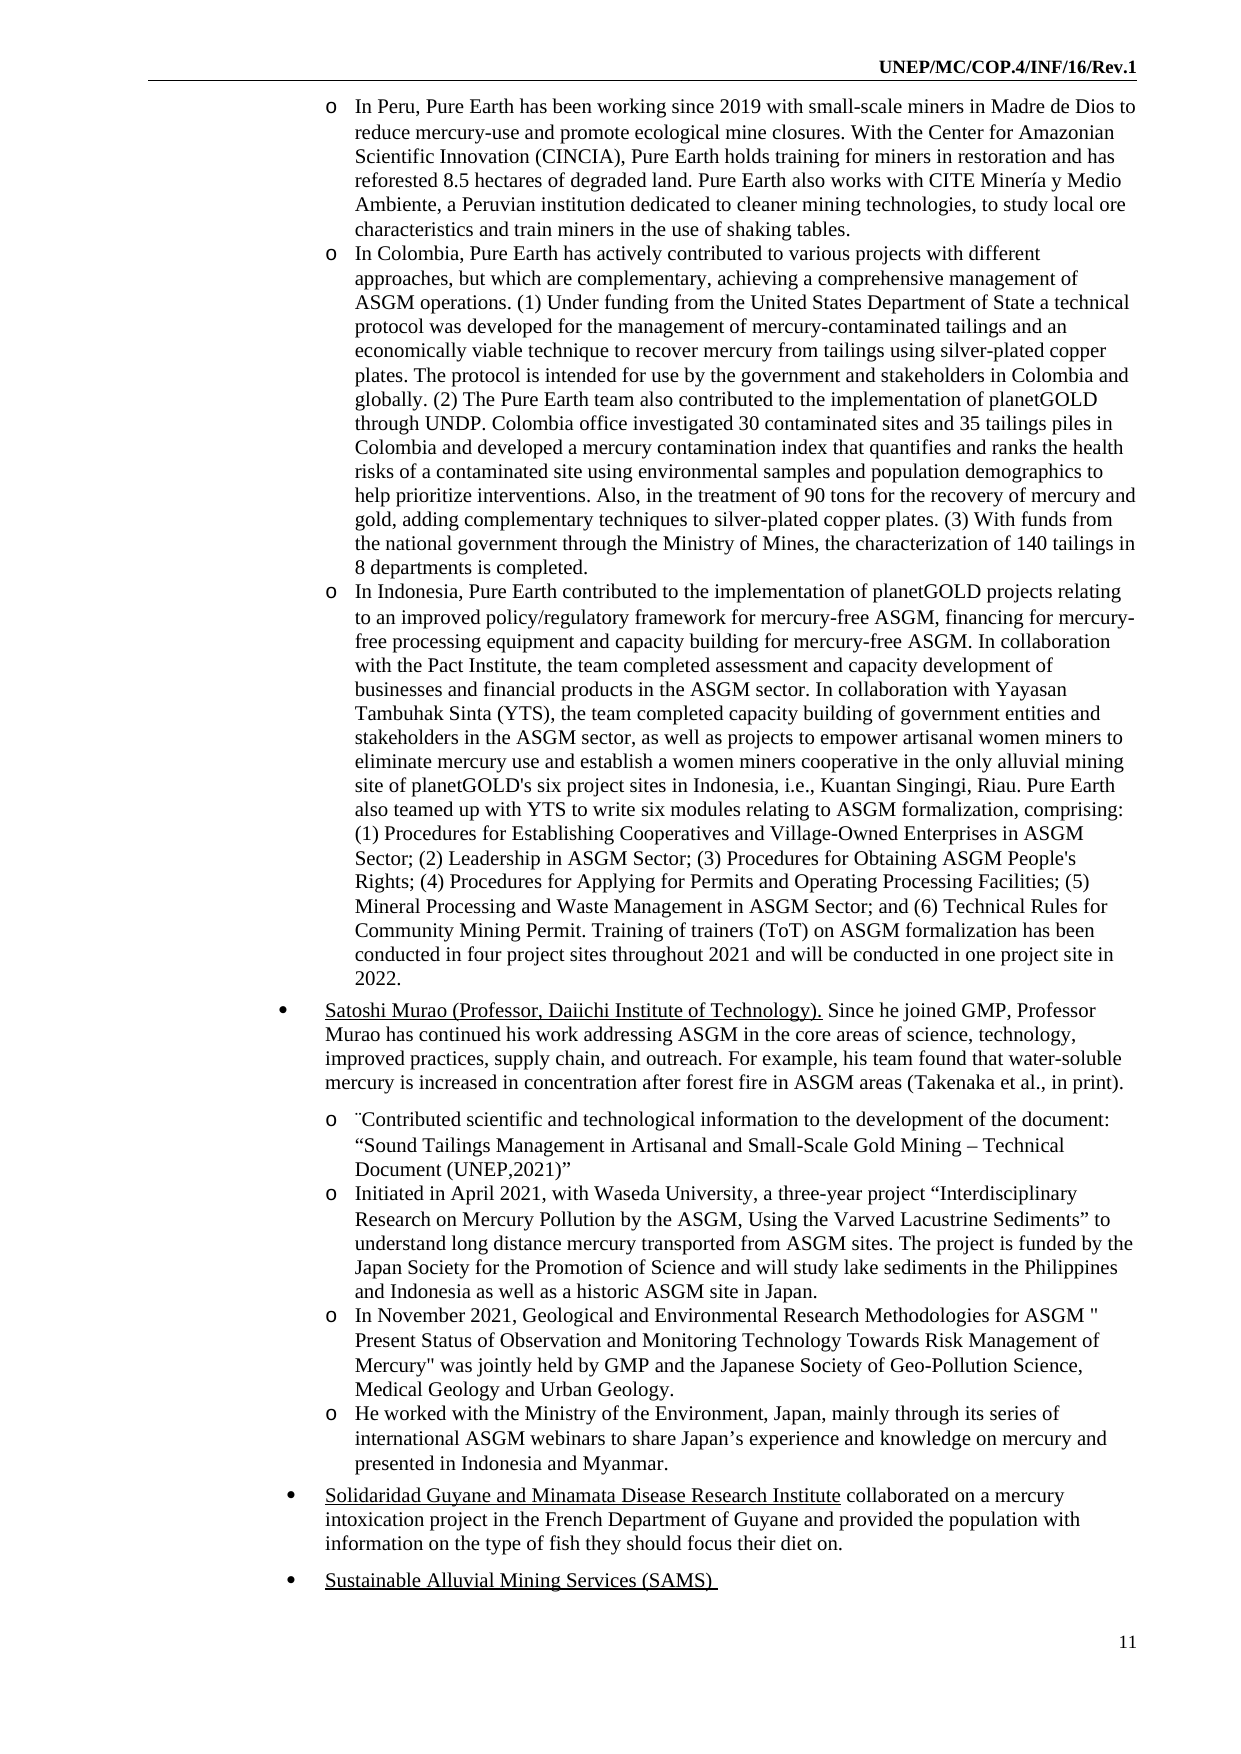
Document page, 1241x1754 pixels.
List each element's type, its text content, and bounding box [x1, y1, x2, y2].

list Initiated in April 2021, with Waseda University, a three-year project “Interdisciplinary Research on Mercury Pollution by the ASGM, Using the Varved Lacustrine Sediments” to understand long distance mercury transported from ASGM sites. The project is funded by the Japan Society for the Promotion of Science and will study lake sediments in the Philippines and Indonesia as well as a historic ASGM site in Japan. [325, 1181, 1137, 1303]
list ¨Contributed scientific and technological information to the development of the document: “Sound Tailings Management in Artisanal and Small-Scale Gold Mining – Technical Document (UNEP,2021)” [325, 1107, 1137, 1181]
list In Indonesia, Pure Earth contributed to the implementation of planetGOLD projects relating to an improved policy/regulatory framework for mercury-free ASGM, financing for mercury-free processing equipment and capacity building for mercury-free ASGM. In collaboration with the Pact Institute, the team completed assessment and capacity development of businesses and financial products in the ASGM sector. In collaboration with Yayasan Tambuhak Sinta (YTS), the team completed capacity building of government entities and stakeholders in the ASGM sector, as well as projects to empower artisanal women miners to eliminate mercury use and establish a women miners cooperative in the only alluvial mining site of planetGOLD's six project sites in Indonesia, i.e., Kuantan Singingi, Riau. Pure Earth also teamed up with YTS to write six modules relating to ASGM formalization, comprising: (1) Procedures for Establishing Cooperatives and Village-Owned Enterprises in ASGM Sector; (2) Leadership in ASGM Sector; (3) Procedures for Obtaining ASGM People's Rights; (4) Procedures for Applying for Permits and Operating Processing Facilities; (5) Mineral Processing and Waste Management in ASGM Sector; and (6) Technical Rules for Community Mining Permit. Training of trainers (ToT) on ASGM formalization has been conducted in four project sites throughout 2021 and will be conducted in one project site in 2022. [325, 579, 1137, 990]
list Satoshi Murao (Professor, Daiichi Institute of Technology). Since he joined GMP, Professor Murao has continued his work addressing ASGM in the core areas of science, technology, improved practices, supply chain, and outreach. For example, his team found that water-soluble mercury is increased in concentration after forest fire in ASGM areas (Takenaka et al., in print). [279, 998, 1137, 1094]
list Solidaridad Guyane and Minamata Disease Research Institute collaborated on a mercury intoxication project in the French Department of Guyane and provided the population with information on the type of fish they should focus their diet on. [287, 1483, 1137, 1555]
list In Peru, Pure Earth has been working since 2019 with small-scale miners in Madre de Dios to reduce mercury-use and promote ecological mine closures. With the Center for Amazonian Scientific Innovation (CINCIA), Pure Earth holds training for miners in restoration and has reforested 8.5 hectares of degraded land. Pure Earth also works with CITE Minería y Medio Ambiente, a Peruvian institution dedicated to cleaner mining technologies, to study local ore characteristics and train miners in the use of shaking tables. [325, 94, 1137, 241]
list Sustainable Alluvial Mining Services (SAMS) [287, 1567, 1137, 1592]
list In November 2021, Geological and Environmental Research Methodologies for ASGM " Present Status of Observation and Monitoring Technology Towards Risk Management of Mercury" was jointly held by GMP and the Japanese Society of Geo-Pollution Science, Medical Geology and Urban Geology. [325, 1303, 1137, 1401]
list In Colombia, Pure Earth has actively contributed to various projects with different approaches, but which are complementary, achieving a comprehensive management of ASGM operations. (1) Under funding from the United States Department of State a technical protocol was developed for the management of mercury-contaminated tailings and an economically viable technique to recover mercury from tailings using silver-plated copper plates. The protocol is intended for use by the government and stakeholders in Colombia and globally. (2) The Pure Earth team also contributed to the implementation of planetGOLD through UNDP. Colombia office investigated 30 contaminated sites and 35 tailings piles in Colombia and developed a mercury contamination index that quantifies and ranks the health risks of a contaminated site using environmental samples and population demographics to help prioritize interventions. Also, in the treatment of 90 tons for the recovery of mercury and gold, adding complementary techniques to silver-plated copper plates. (3) With funds from the national government through the Ministry of Mines, the characterization of 140 tailings in 8 departments is completed. [325, 241, 1137, 579]
list He worked with the Ministry of the Environment, Japan, mainly through its series of international ASGM webinars to share Japan’s experience and knowledge on mercury and presented in Indonesia and Myanmar. [325, 1401, 1137, 1474]
